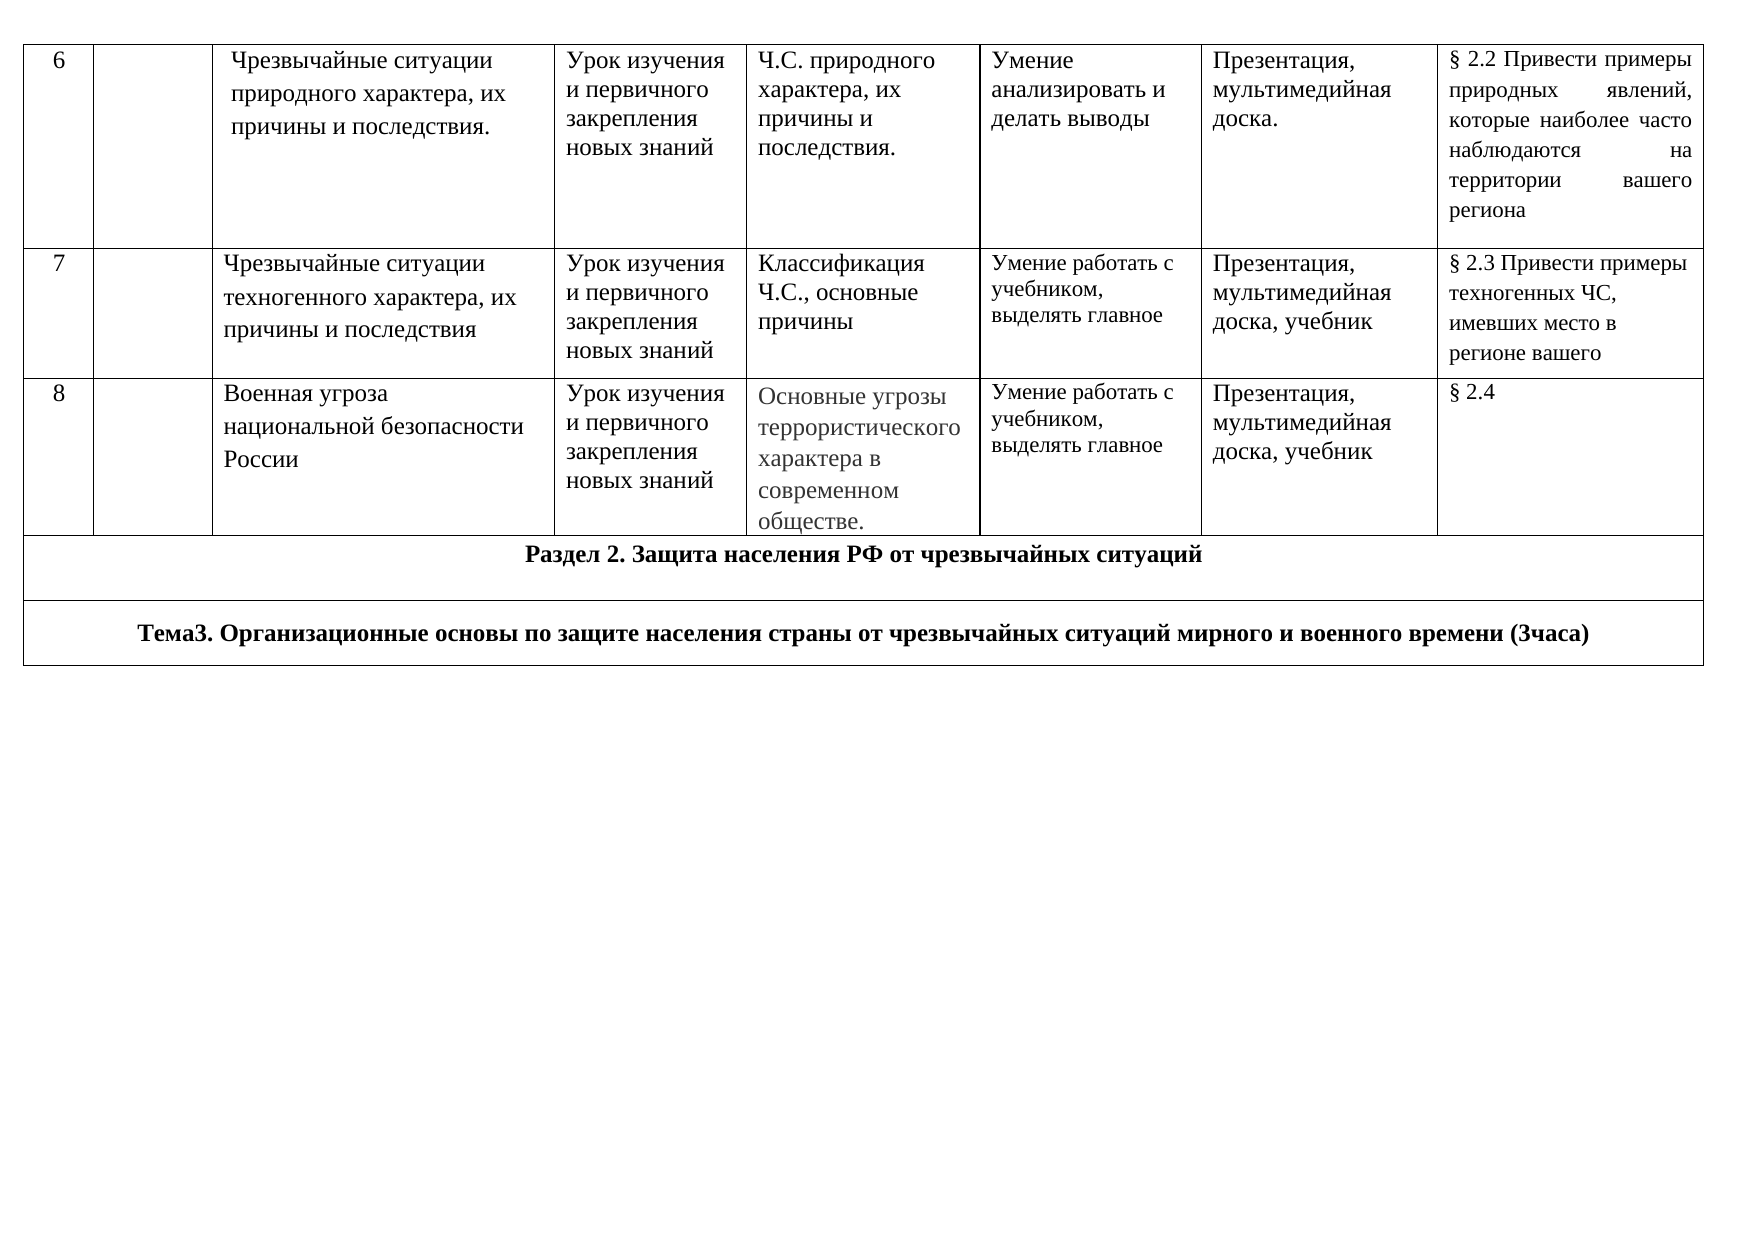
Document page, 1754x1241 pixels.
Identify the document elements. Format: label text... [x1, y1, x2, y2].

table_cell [981, 45, 1201, 247]
table_cell Ч.С. природного характера, их причины и последствия. [747, 45, 979, 247]
table_cell Умение работать с учебником, выделять главное [981, 249, 1201, 377]
table_cell § 2.4 [1438, 379, 1703, 535]
table_cell Умение работать с учебником, выделять главное [981, 379, 1201, 535]
table_cell [94, 249, 212, 377]
table_cell 6 [24, 45, 93, 247]
table_cell Тема3. Организационные основы по защите населения страны от чрезвычайных ситуаций мирного и военного времени (3часа) [24, 601, 1703, 665]
table_cell 8 [24, 379, 93, 535]
table_cell Презентация, мультимедийная доска, учебник [1202, 249, 1437, 377]
table_cell Чрезвычайные ситуации техногенного характера, их причины и последствия [213, 249, 554, 377]
table_cell Презентация, мультимедийная доска, учебник [1202, 379, 1437, 535]
table_cell § 2.2 Привести примеры природных явлений, которые наиболее часто наблюдаются на территории вашего региона [1438, 45, 1703, 247]
table_cell [94, 379, 212, 535]
table_cell [94, 45, 212, 247]
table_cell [1202, 45, 1437, 247]
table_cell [555, 45, 746, 247]
table_cell Классификация Ч.С., основные причины [747, 249, 979, 377]
table_cell Чрезвычайные ситуации природного характера, их причины и последствия. [213, 45, 554, 247]
table_cell Раздел 2. Защита населения РФ от чрезвычайных ситуаций [24, 536, 1703, 600]
table_cell Военная угроза национальной безопасности России [213, 379, 554, 535]
table_cell Урок изучения и первичного закрепления новых знаний [555, 249, 746, 377]
table_cell § 2.3 Привести примеры техногенных ЧС, имевших место в регионе вашего проживания [1438, 249, 1703, 377]
table_cell Урок изучения и первичного закрепления новых знаний [555, 379, 746, 535]
table_cell 7 [24, 249, 93, 377]
